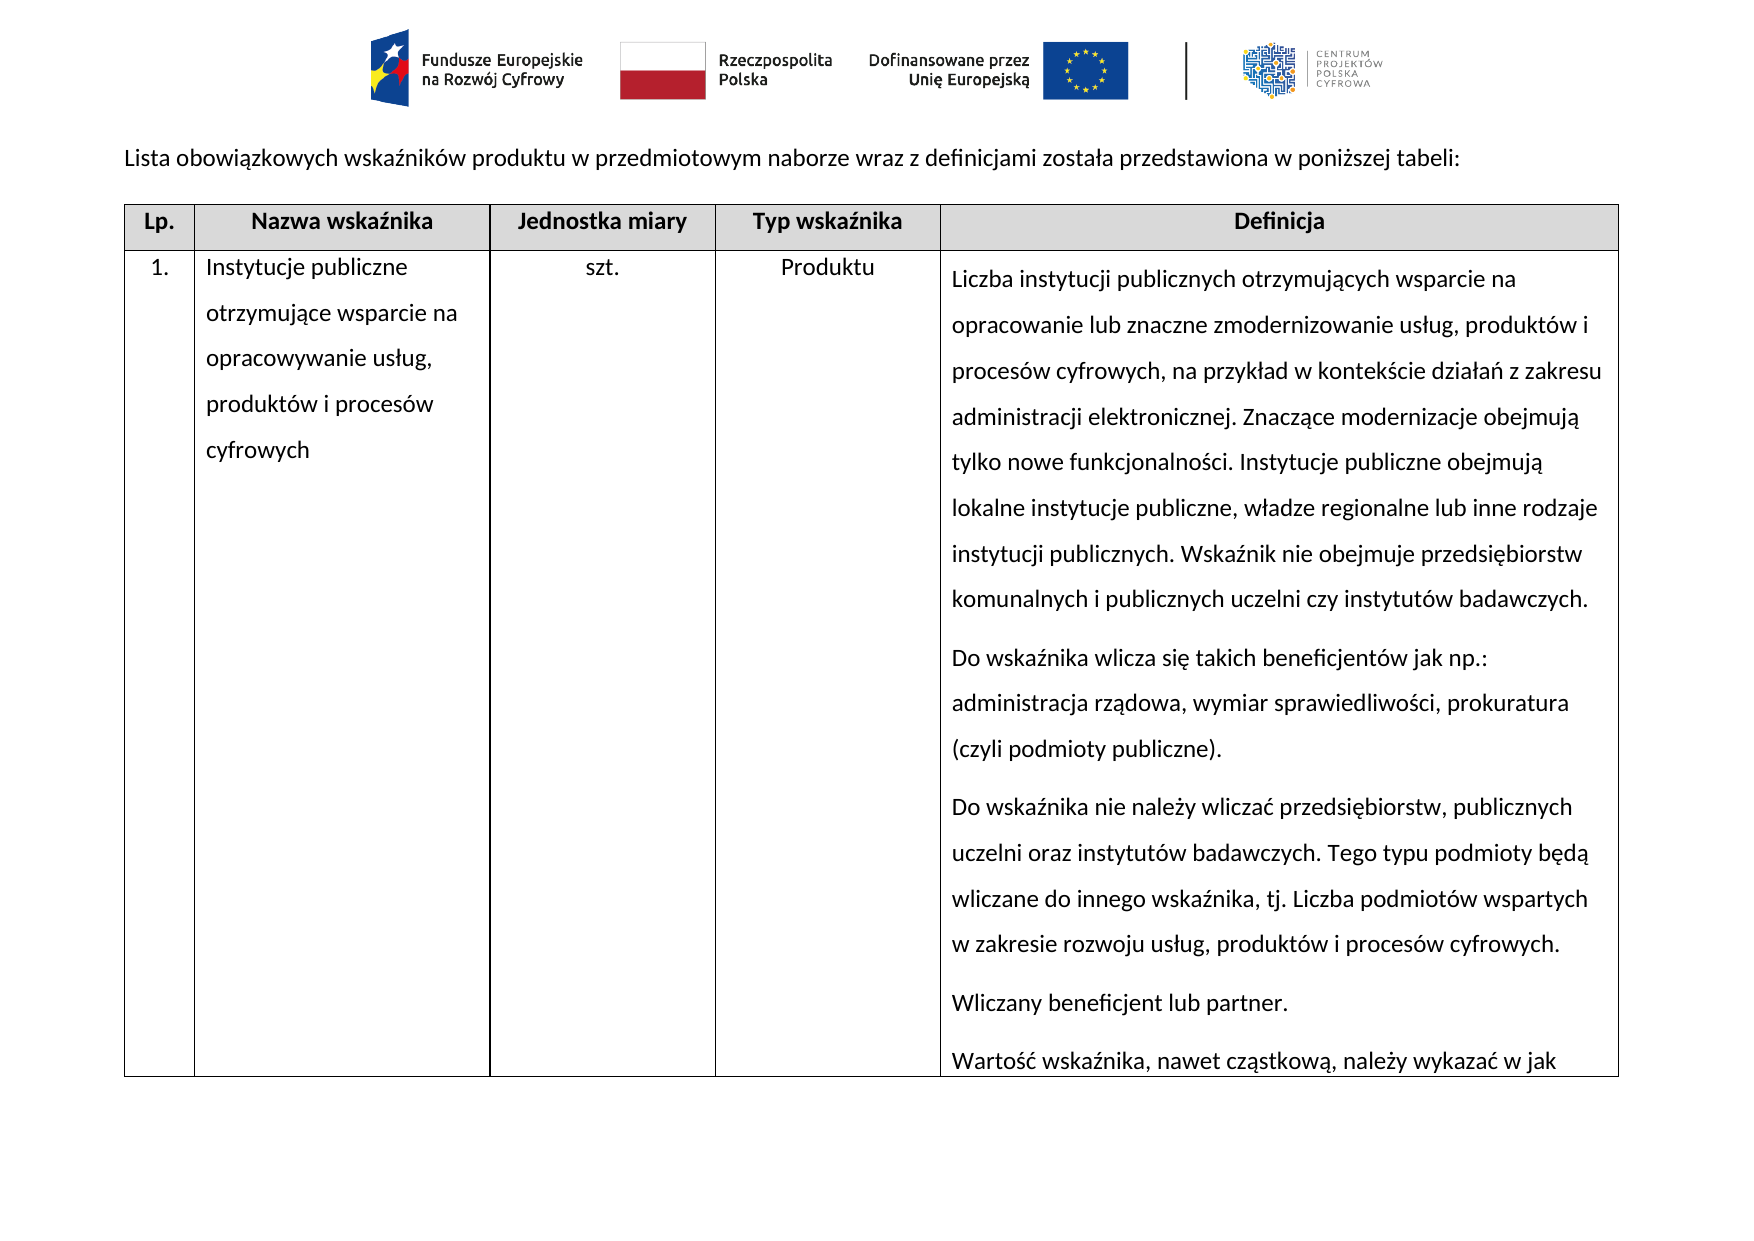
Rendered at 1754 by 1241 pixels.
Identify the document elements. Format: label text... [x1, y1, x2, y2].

table_cell szt. [491, 251, 715, 1076]
table_header Definicja [941, 205, 1618, 250]
table_header Jednostka miary [491, 205, 715, 250]
table_cell Produktu [716, 251, 940, 1076]
text Lista obowiązkowych wskaźników produktu w przedmiotowym naborze wraz z definicjami została przedstawiona w poniższej tabeli: [124, 142, 1618, 172]
table_header Lp. [125, 205, 194, 250]
table_cell 1. [125, 251, 194, 1076]
picture [371, 29, 1383, 107]
table_header Typ wskaźnika [716, 205, 940, 250]
table_cell Instytucje publiczne otrzymujące wsparcie na opracowywanie usług, produktów i procesów cyfrowych [195, 251, 489, 1076]
table_header Nazwa wskaźnika [195, 205, 489, 250]
